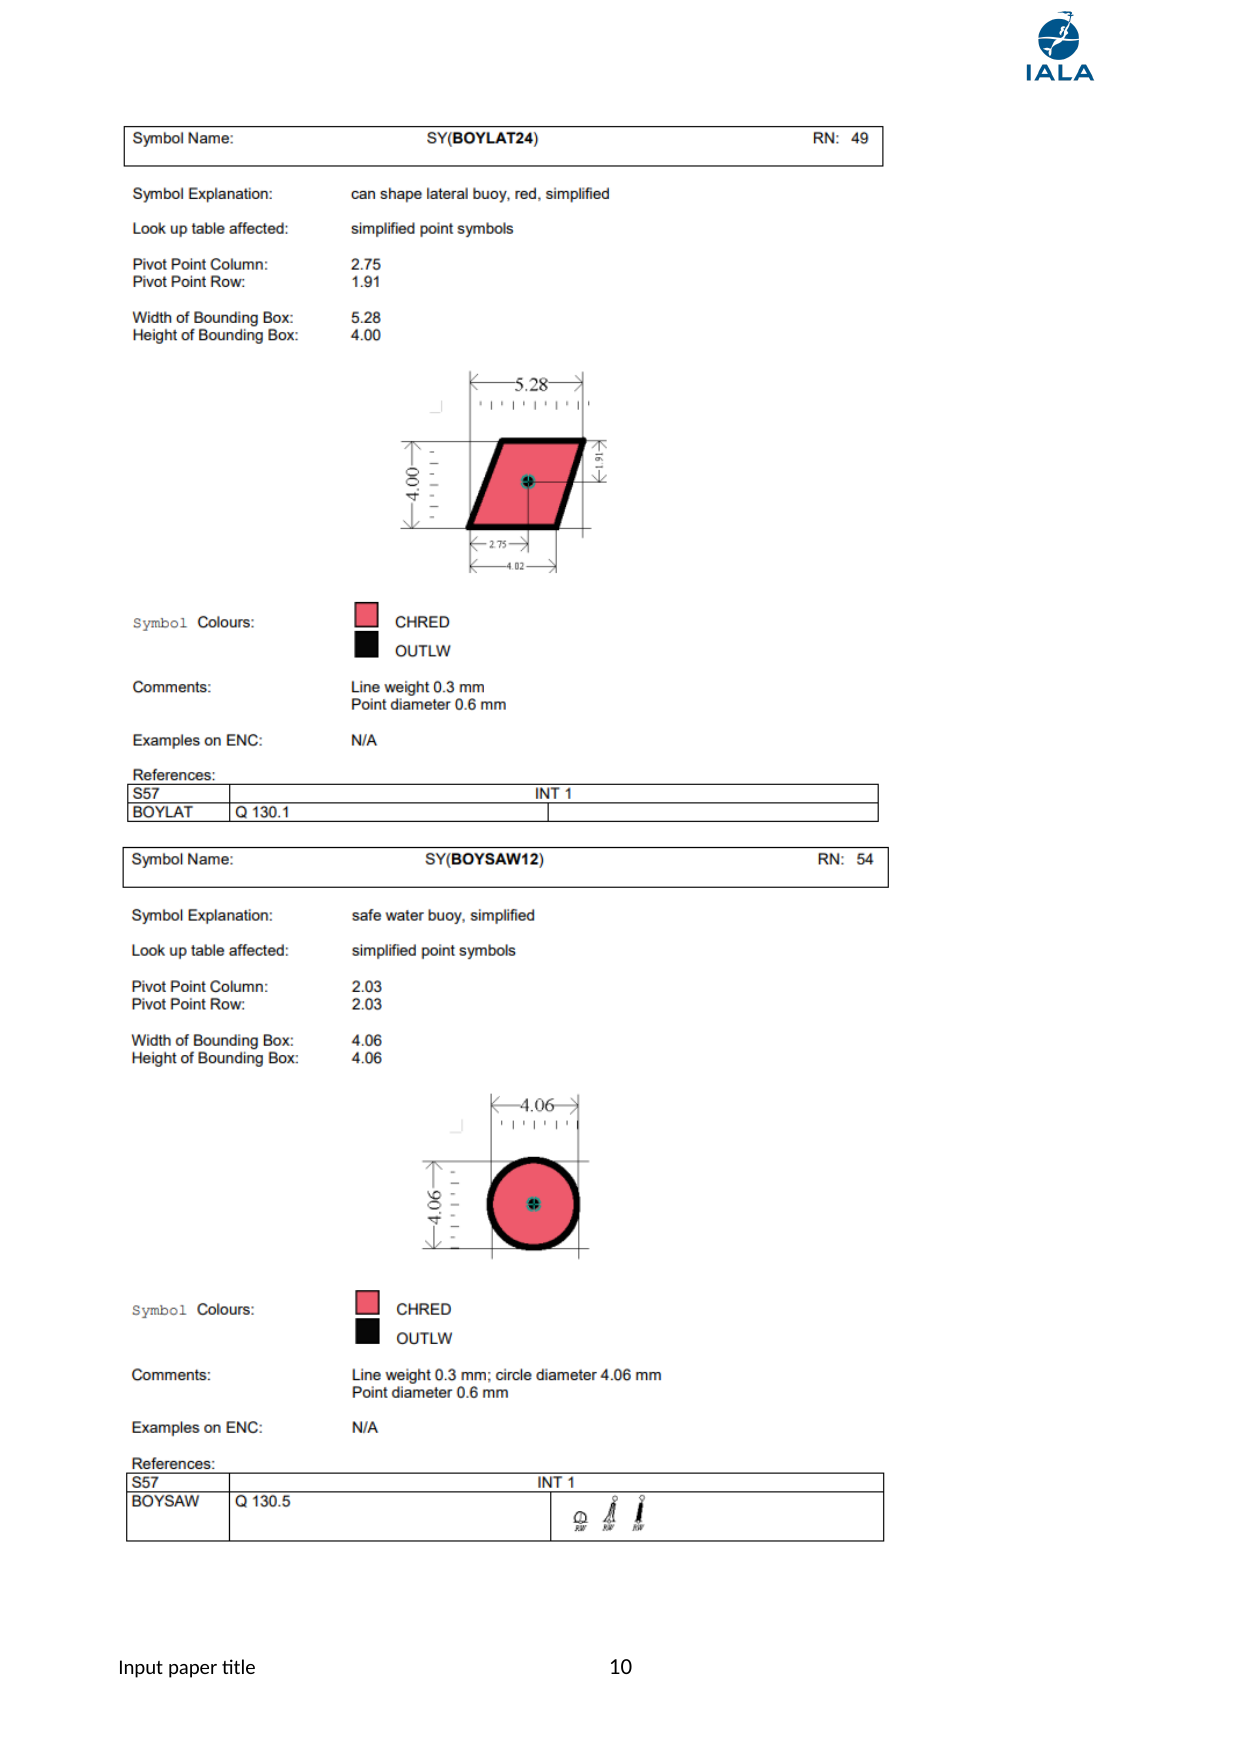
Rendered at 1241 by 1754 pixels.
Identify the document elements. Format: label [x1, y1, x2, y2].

picture [118, 118, 887, 829]
picture [118, 840, 896, 1551]
picture [1011, 3, 1106, 96]
